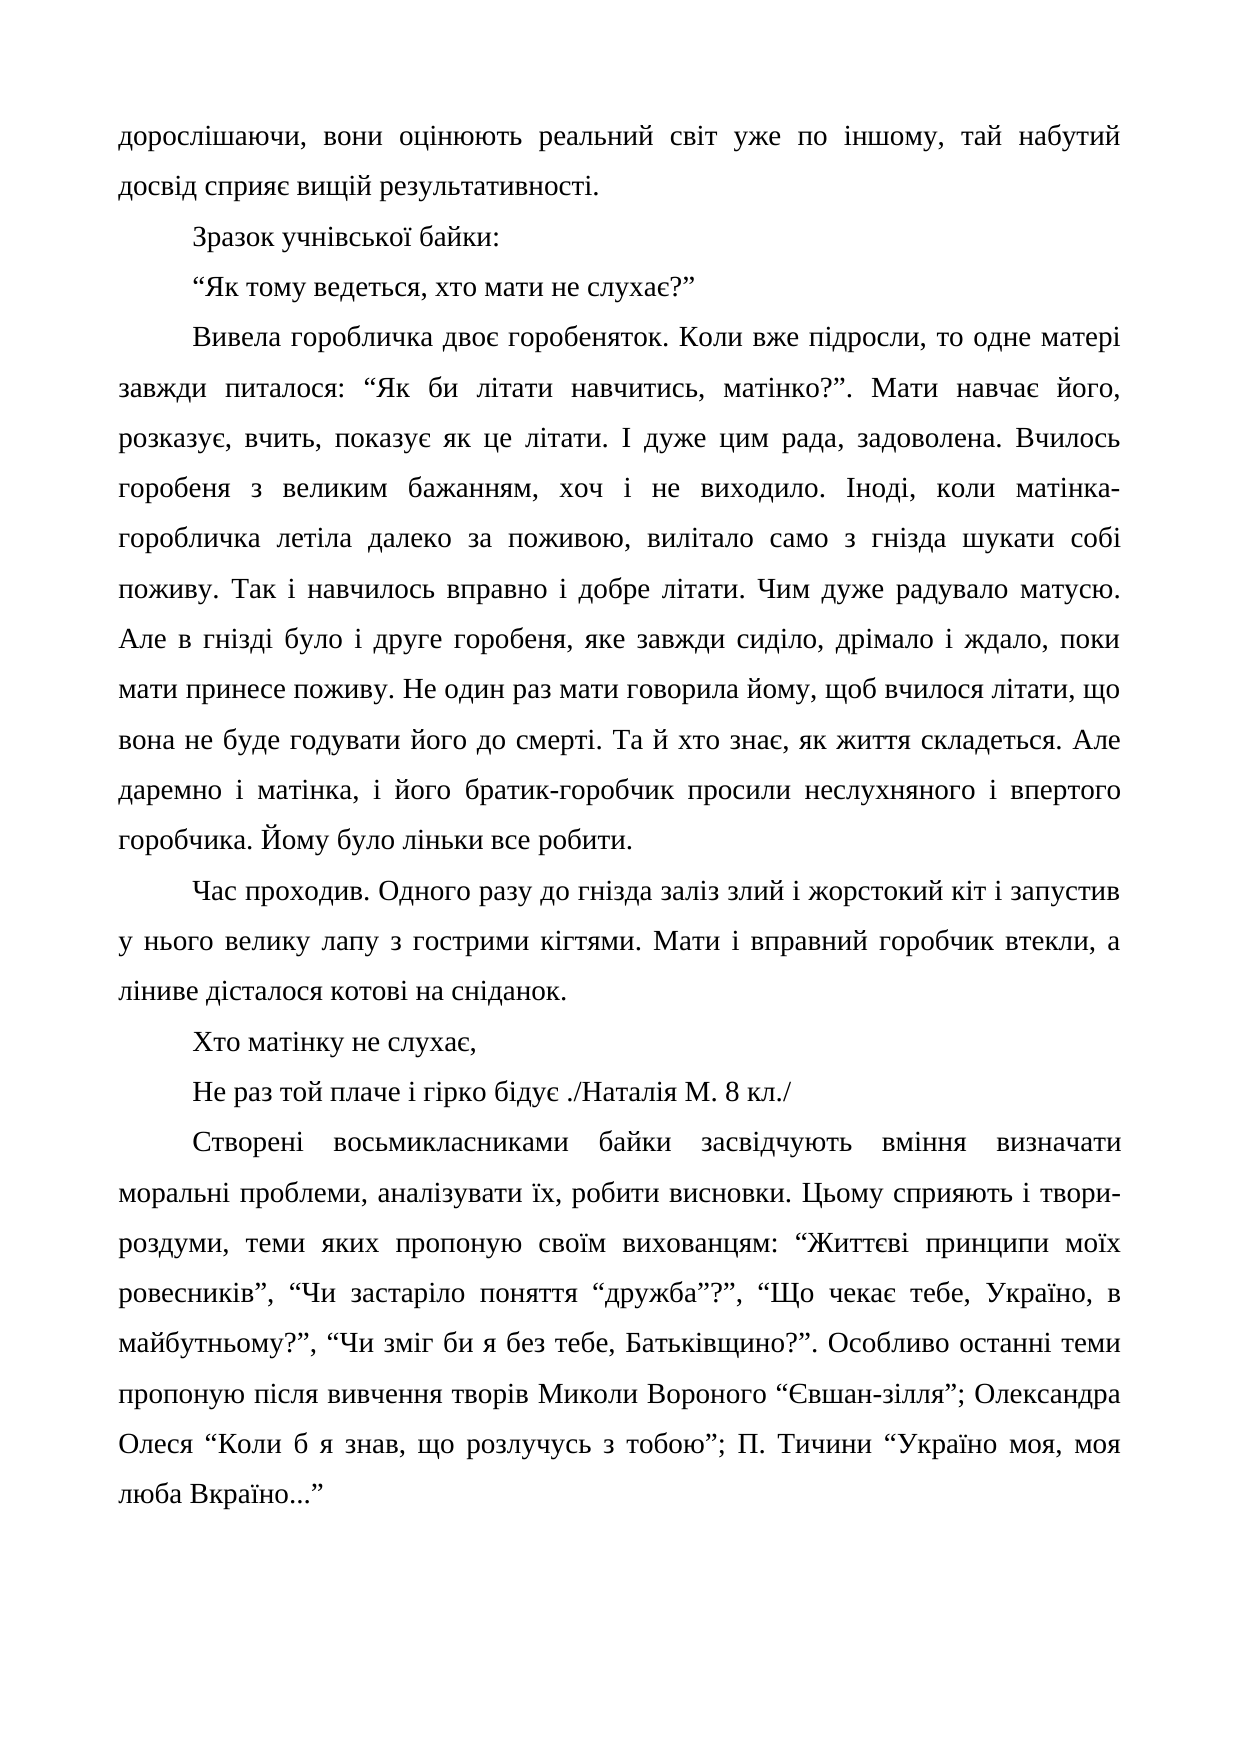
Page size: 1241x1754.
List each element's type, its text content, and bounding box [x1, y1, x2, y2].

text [118, 118, 1122, 202]
text Час проходив. Одного разу до гнізда заліз злий і жорстокий кіт і запустив у нього велику лапу з гострими кігтями. Мати і вправний горобчик втекли, а ліниве дісталося котові на сніданок. [118, 873, 1122, 1007]
text Не раз той плаче і гірко бідує ./Наталія М. 8 кл./ [118, 1074, 1122, 1108]
text Створені восьмикласниками байки засвідчують вміння визначати моральні проблеми, аналізувати їх, робити висновки. Цьому сприяють і твори-роздуми, теми яких пропоную своїм вихованцям: “Життєві принципи моїх ровесників”, “Чи застаріло поняття “дружба”?”, “Що чекає тебе, Україно, в майбутньому?”, “Чи зміг би я без тебе, Батьківщино?”. Особливо останні теми пропоную після вивчення творів Миколи Вороного “Євшан-зілля”; Олександра Олеся “Коли б я знав, що розлучусь з тобою”; П. Тичини “Україно моя, моя люба Вкраїно...” [118, 1124, 1122, 1510]
text Зразок учнівської байки: [118, 219, 1122, 252]
text Хто матінку не слухає, [118, 1024, 1122, 1057]
text “Як тому ведеться, хто мати не слухає?” [118, 269, 1122, 303]
text Вивела горобличка двоє горобеняток. Коли вже підросли, то одне матері завжди питалося: “Як би літати навчитись, матінко?”. Мати навчає його, розказує, вчить, показує як це літати. І дуже цим рада, задоволена. Вчилось горобеня з великим бажанням, хоч і не виходило. Іноді, коли матінка-горобличка летіла далеко за поживою, вилітало само з гнізда шукати собі поживу. Так і навчилось вправно і добре літати. Чим дуже радувало матусю. Але в гнізді було і друге горобеня, яке завжди сиділо, дрімало і ждало, поки мати принесе поживу. Не один раз мати говорила йому, щоб вчилося літати, що вона не буде годувати його до смерті. Та й хто знає, як життя складеться. Але даремно і матінка, і його братик-горобчик просили неслухняного і впертого горобчика. Йому було ліньки все робити. [118, 319, 1122, 856]
